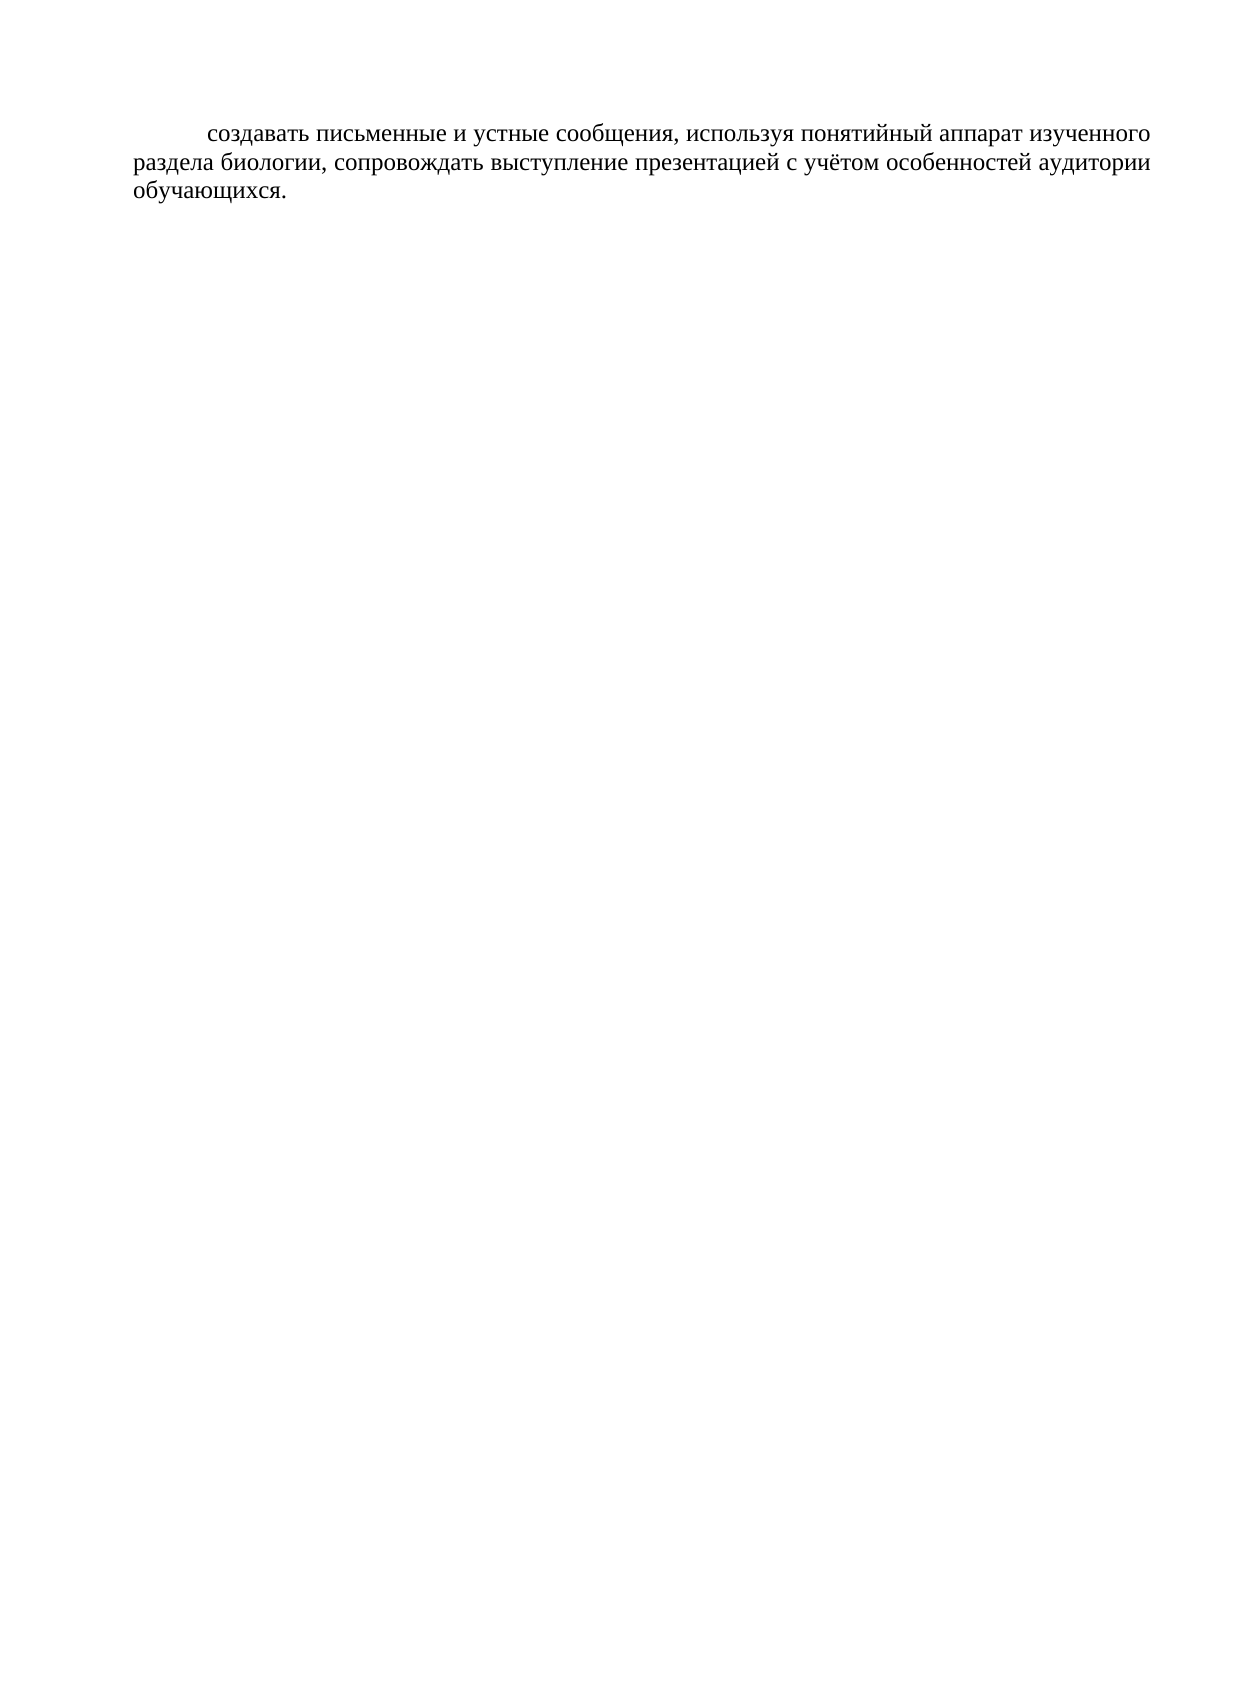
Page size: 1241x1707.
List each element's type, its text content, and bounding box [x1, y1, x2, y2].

text создавать письменные и устные сообщения, используя понятийный аппарат изученного раздела биологии, сопровождать выступление презентацией с учётом особенностей аудитории обучающихся. [133, 118, 1152, 204]
